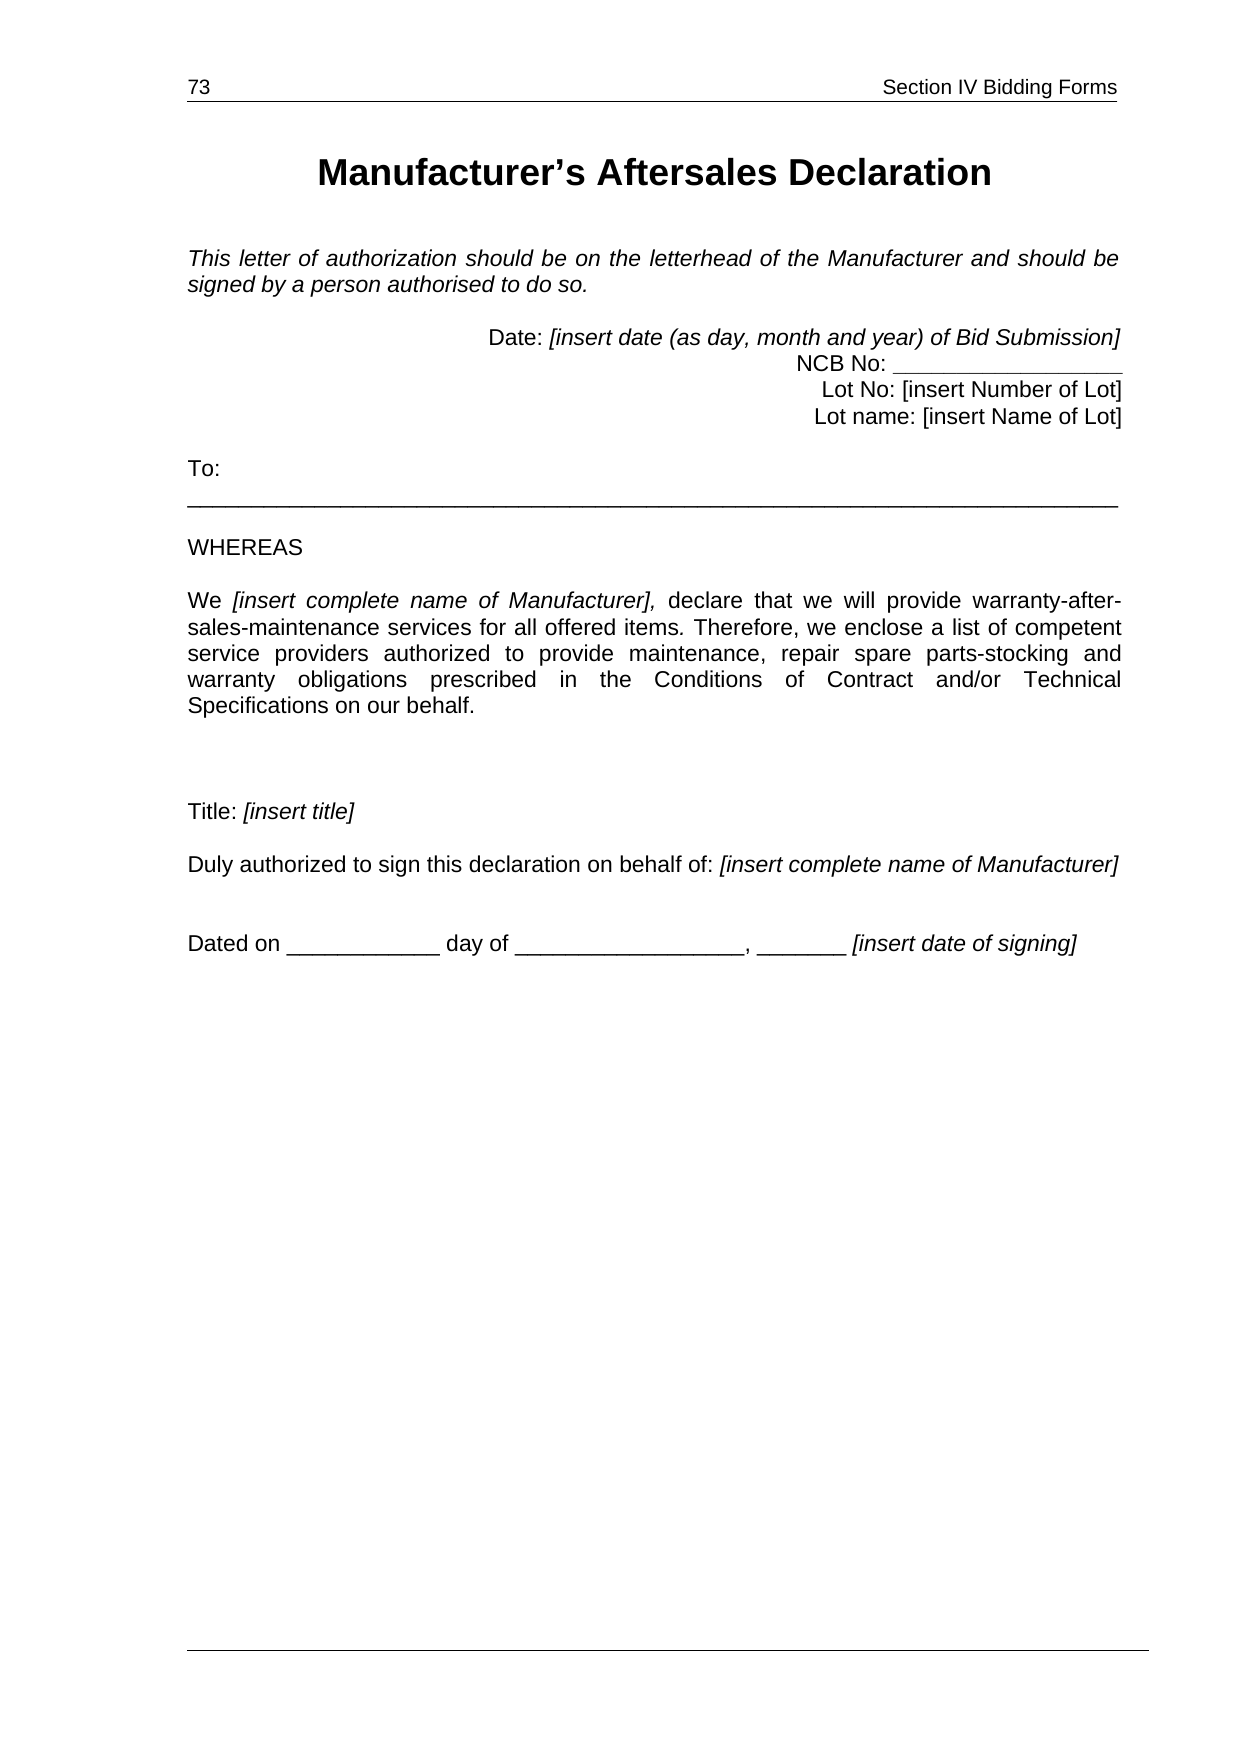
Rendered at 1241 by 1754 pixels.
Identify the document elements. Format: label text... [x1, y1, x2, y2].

text Date: [insert date (as day, month and year) of Bid Submission] [187, 323, 1122, 350]
text Manufacturer’s Aftersales Declaration [187, 150, 1122, 193]
text Title: [insert title] [187, 798, 1122, 824]
text Dated on ____________ day of __________________, _______ [insert date of signing] [187, 930, 1122, 956]
text We [insert complete name of Manufacturer], declare that we will provide warranty-after-sales-maintenance services for all offered items. Therefore, we enclose a list of competent service providers authorized to provide maintenance, repair spare parts-stocking and warranty obligations prescribed in the Conditions of Contract and/or Technical Specifications on our behalf. [187, 587, 1122, 719]
text Duly authorized to sign this declaration on behalf of: [insert complete name of Manufacturer] [187, 851, 1122, 877]
text Lot No: [insert Number of Lot] [637, 376, 1122, 403]
text Lot name: [insert Name of Lot] [187, 403, 1122, 429]
text This letter of authorization should be on the letterhead of the Manufacturer and should be signed by a person authorised to do so. [187, 244, 1122, 297]
text To: _________________________________________________________________________ [187, 455, 1122, 508]
text WHEREAS [187, 534, 1122, 561]
text NCB No: __________________ [187, 350, 1122, 376]
